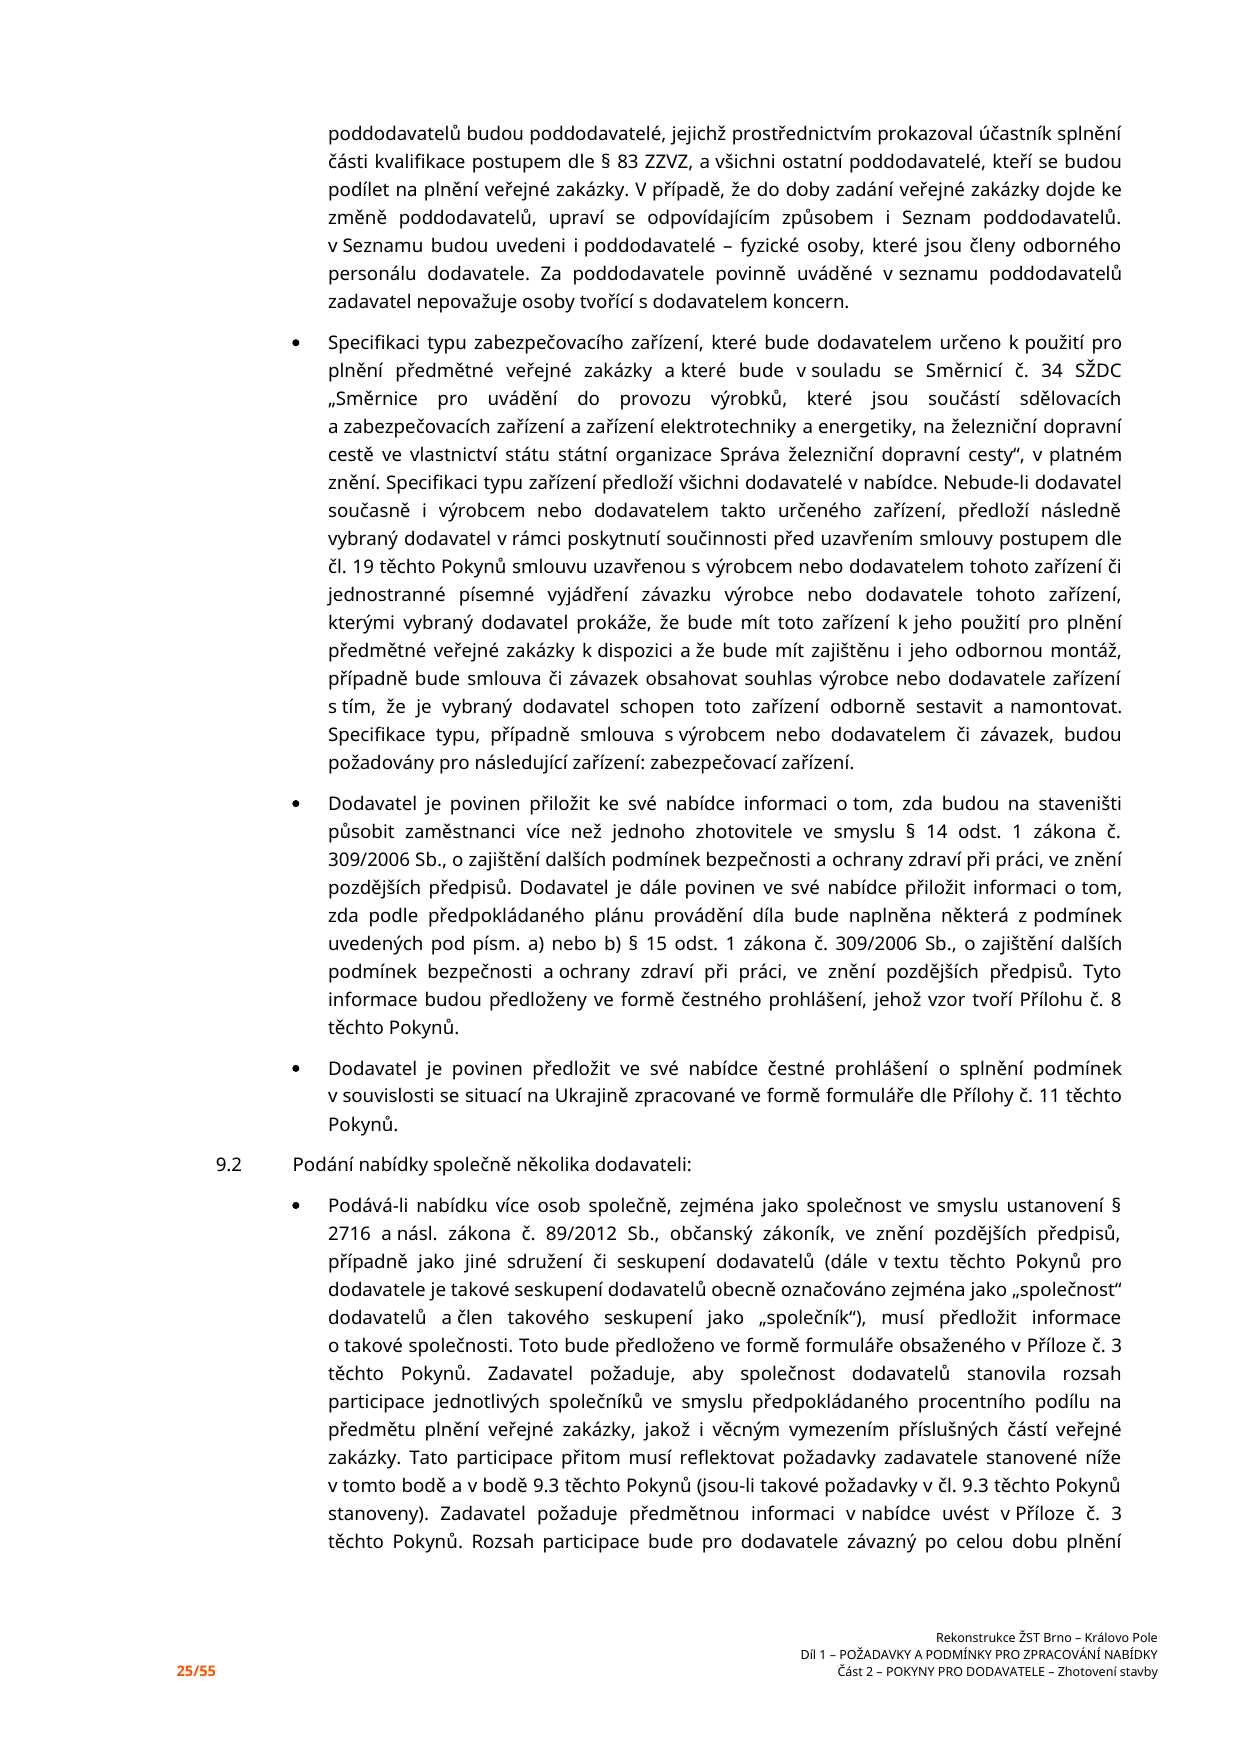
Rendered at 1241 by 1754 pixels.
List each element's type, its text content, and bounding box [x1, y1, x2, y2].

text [292, 1192, 1122, 1554]
text Dodavatel je povinen přiložit ke své nabídce informaci o tom, zda budou na staveništi působit zaměstnanci více než jednoho zhotovitele ve smyslu § 14 odst. 1 zákona č. 309/2006 Sb., o zajištění dalších podmínek bezpečnosti a ochrany zdraví při práci, ve znění pozdějších předpisů. Dodavatel je dále povinen ve své nabídce přiložit informaci o tom, zda podle předpokládaného plánu provádění díla bude naplněna některá z podmínek uvedených pod písm. a) nebo b) § 15 odst. 1 zákona č. 309/2006 Sb., o zajištění dalších podmínek bezpečnosti a ochrany zdraví při práci, ve znění pozdějších předpisů. Tyto informace budou předloženy ve formě čestného prohlášení, jehož vzor tvoří Přílohu č. 8 těchto Pokynů. [292, 790, 1122, 1040]
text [292, 121, 1122, 314]
text Specifikaci typu zabezpečovacího zařízení, které bude dodavatelem určeno k použití pro plnění předmětné veřejné zakázky a které bude v souladu se Směrnicí č. 34 SŽDC „Směrnice pro uvádění do provozu výrobků, které jsou součástí sdělovacích a zabezpečovacích zařízení a zařízení elektrotechniky a energetiky, na železniční dopravní cestě ve vlastnictví státu státní organizace Správa železniční dopravní cesty“, v platném znění. Specifikaci typu zařízení předloží všichni dodavatelé v nabídce. Nebude-li dodavatel současně i výrobcem nebo dodavatelem takto určeného zařízení, předloží následně vybraný dodavatel v rámci poskytnutí součinnosti před uzavřením smlouvy postupem dle čl. 19 těchto Pokynů smlouvu uzavřenou s výrobcem nebo dodavatelem tohoto zařízení či jednostranné písemné vyjádření závazku výrobce nebo dodavatele tohoto zařízení, kterými vybraný dodavatel prokáže, že bude mít toto zařízení k jeho použití pro plnění předmětné veřejné zakázky k dispozici a že bude mít zajištěnu i jeho odbornou montáž, případně bude smlouva či závazek obsahovat souhlas výrobce nebo dodavatele zařízení s tím, že je vybraný dodavatel schopen toto zařízení odborně sestavit a namontovat. Specifikace typu, případně smlouva s výrobcem nebo dodavatelem či závazek, budou požadovány pro následující zařízení: zabezpečovací zařízení. [292, 329, 1122, 775]
text Dodavatel je povinen předložit ve své nabídce čestné prohlášení o splnění podmínek v souvislosti se situací na Ukrajině zpracované ve formě formuláře dle Přílohy č. 11 těchto Pokynů. [292, 1055, 1122, 1136]
text Podání nabídky společně několika dodavateli: [216, 1151, 1122, 1177]
